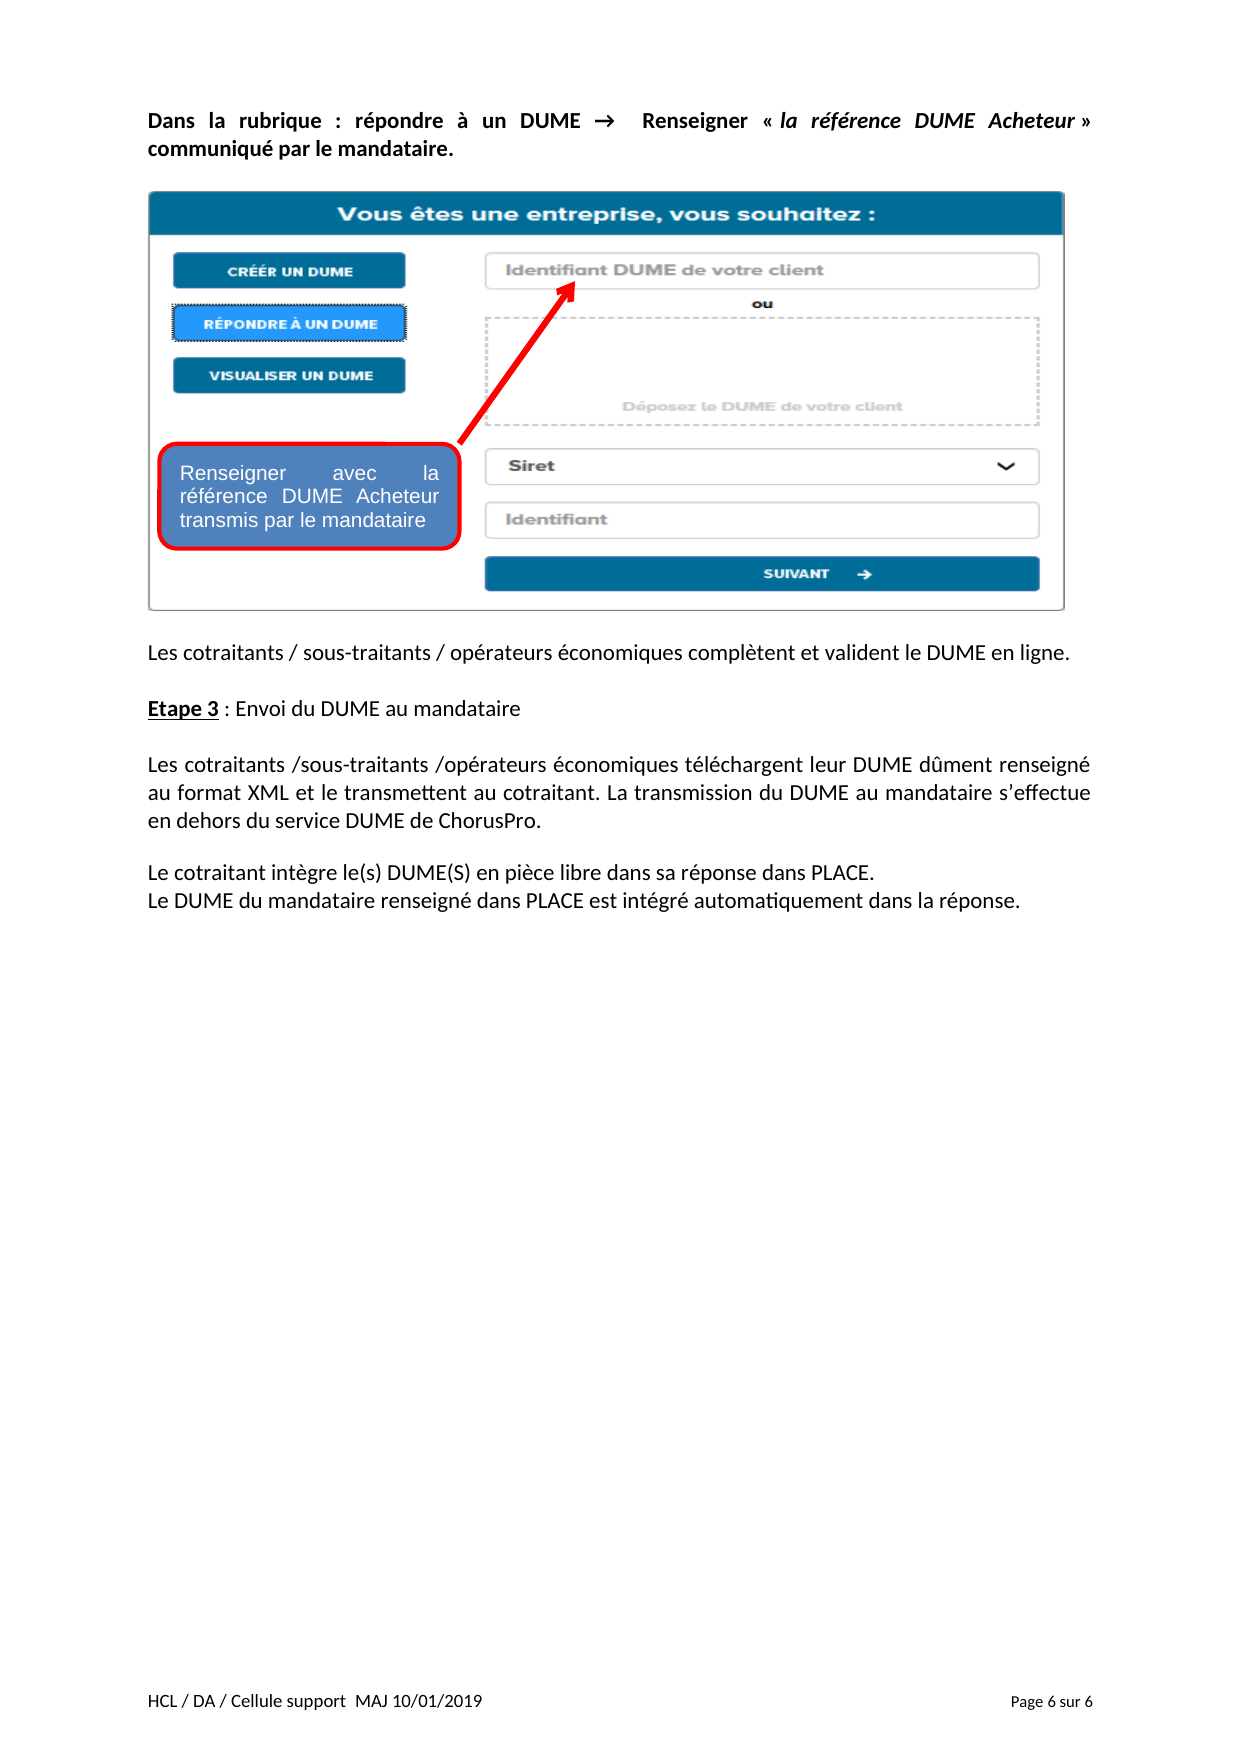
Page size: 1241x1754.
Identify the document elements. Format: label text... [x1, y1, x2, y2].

text Le cotraitant intègre le(s) DUME(S) en pièce libre dans sa réponse dans PLACE. [148, 858, 1092, 887]
text Le DUME du mandataire renseigné dans PLACE est intégré automatiquement dans la réponse. [148, 887, 1092, 914]
text Les cotraitants / sous-traitants / opérateurs économiques complètent et valident le DUME en ligne. [148, 638, 1092, 666]
picture [147, 190, 1065, 611]
text Etape 3 : Envoi du DUME au mandataire [148, 694, 1092, 722]
text Dans la rubrique : répondre à un DUME → Renseigner « la référence DUME Acheteur » communiqué par le mandataire. [148, 106, 1092, 162]
text Les cotraitants /sous-traitants /opérateurs économiques téléchargent leur DUME dûment renseigné au format XML et le transmettent au cotraitant. La transmission du DUME au mandataire s’effectue en dehors du service DUME de ChorusPro. [148, 751, 1092, 834]
